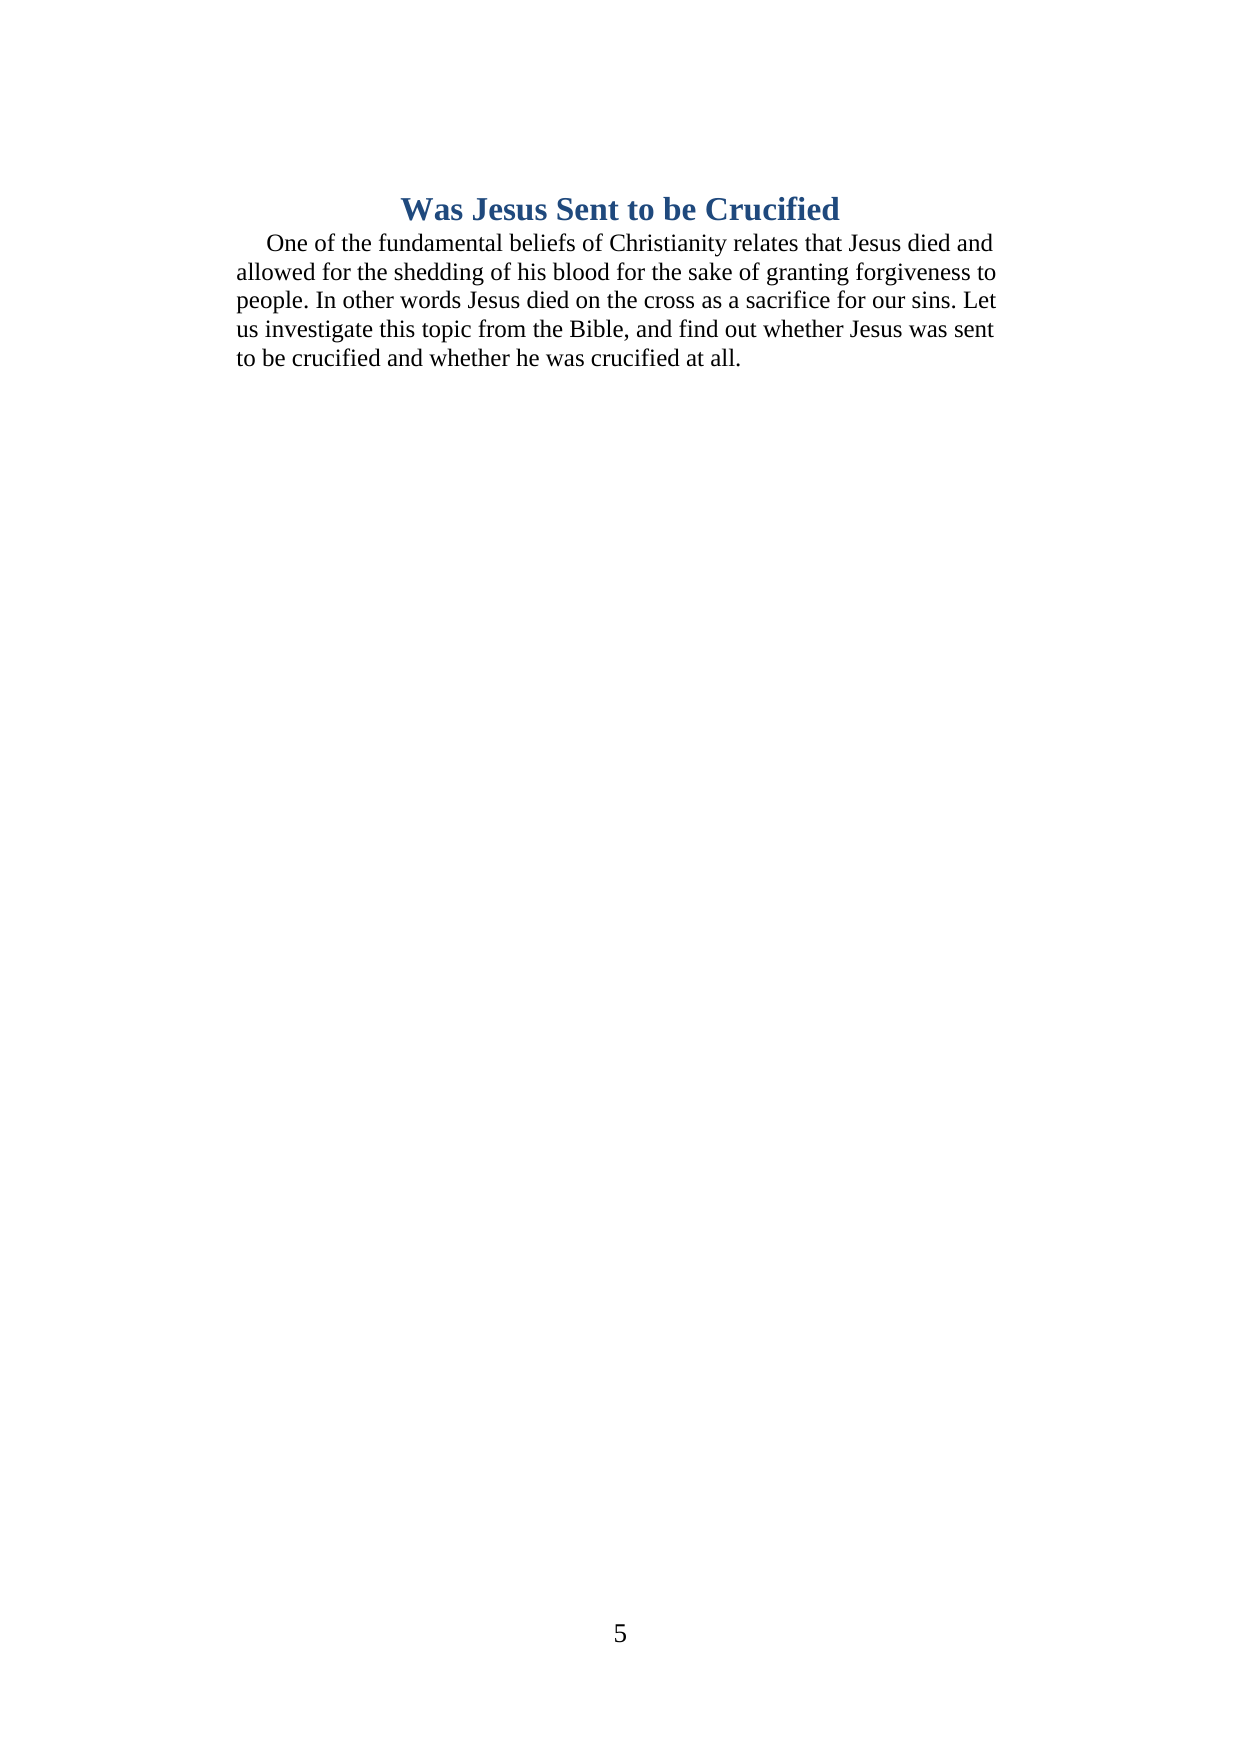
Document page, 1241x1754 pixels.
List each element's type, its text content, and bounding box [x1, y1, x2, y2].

subtitle Was Jesus Sent to be Crucified [236, 190, 1004, 228]
text One of the fundamental beliefs of Christianity relates that Jesus died and allowed for the shedding of his blood for the sake of granting forgiveness to people. In other words Jesus died on the cross as a sacrifice for our sins. Let us investigate this topic from the Bible, and find out whether Jesus was sent to be crucified and whether he was crucified at all. [236, 228, 1004, 372]
